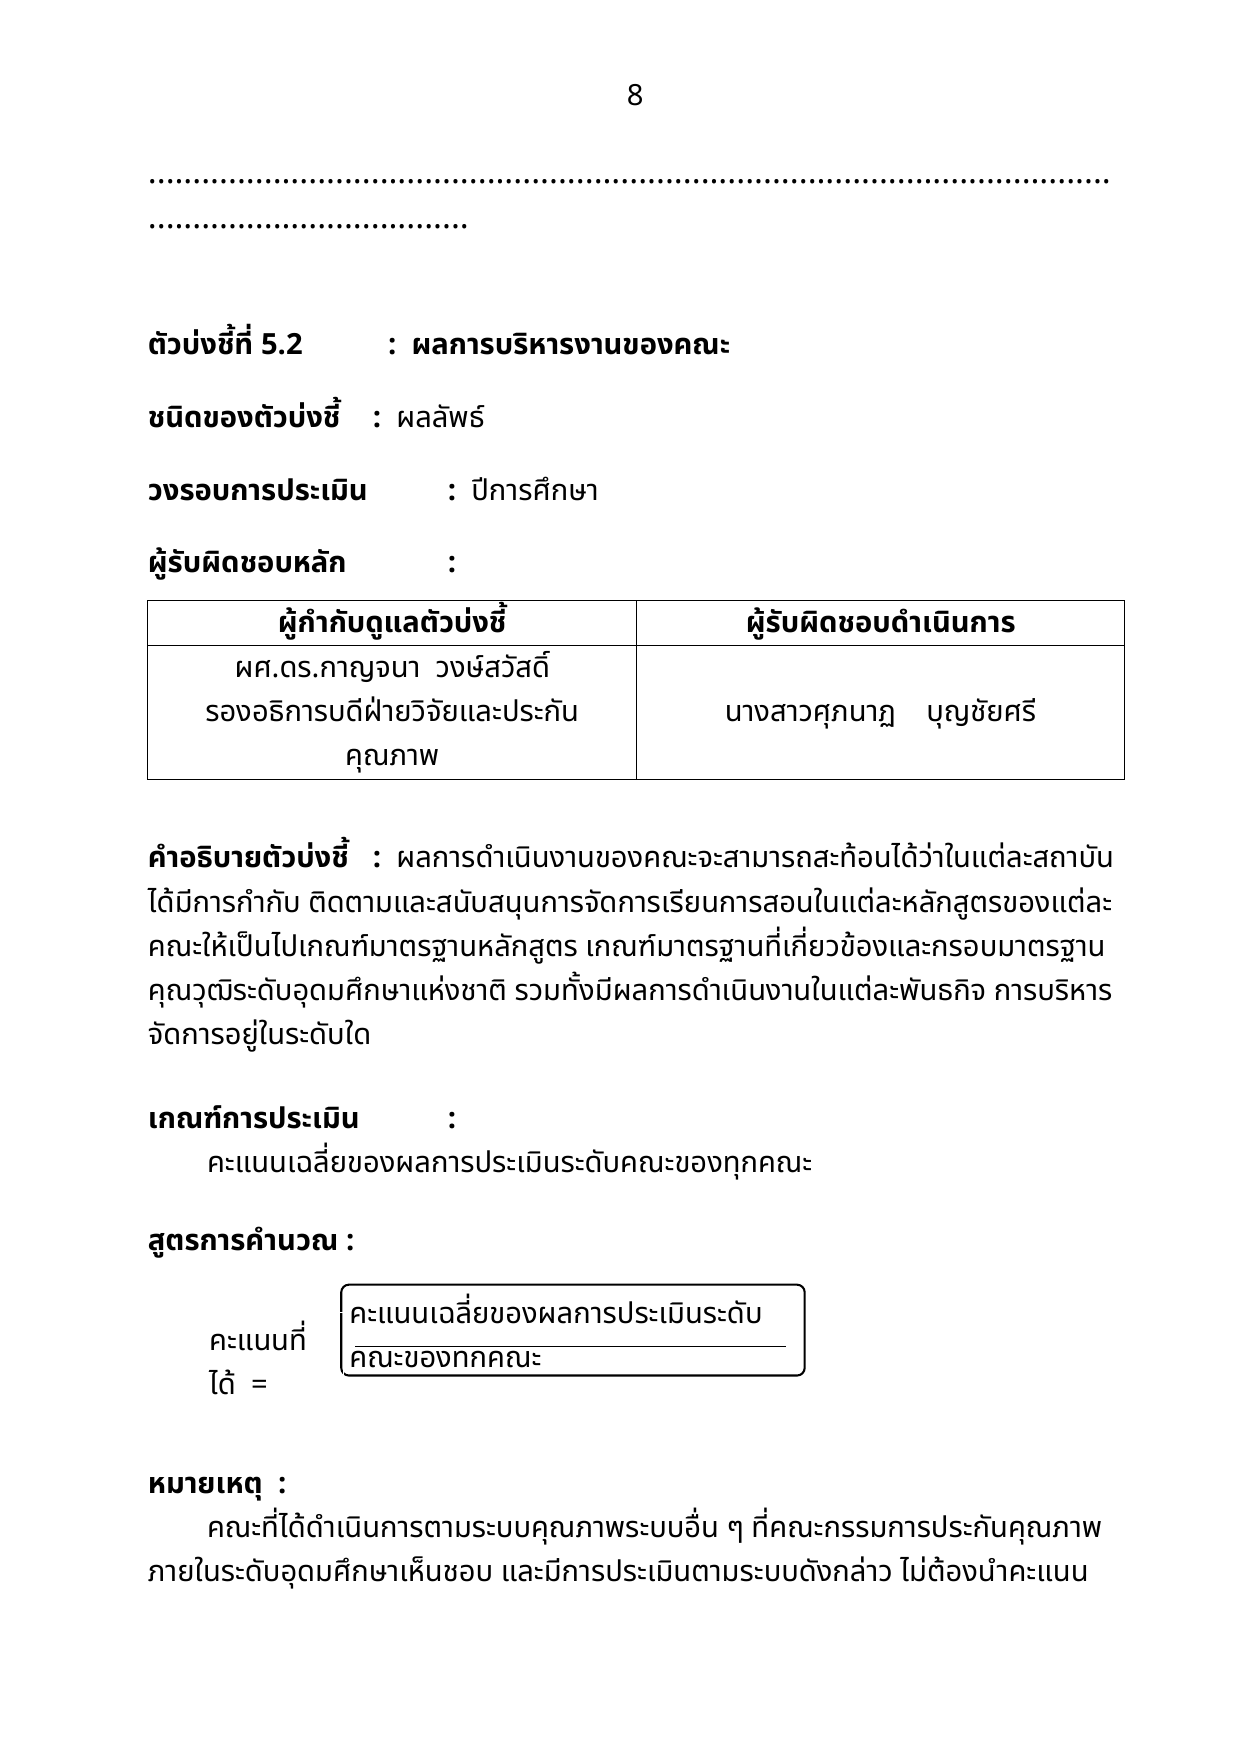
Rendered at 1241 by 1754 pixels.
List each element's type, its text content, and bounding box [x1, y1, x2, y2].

text ตัวบ่งชี้ที่ 5.2 : ผลการบริหารงานของคณะ [148, 324, 1122, 368]
table_header ผู้รับผิดชอบดำเนินการ [637, 601, 1124, 645]
text คะแนนเฉลี่ยของผลการประเมินระดับคณะของทุกคณะ [148, 1141, 1122, 1219]
text ชนิดของตัวบ่งชี้ : ผลลัพธ์ [148, 396, 1120, 441]
text หมายเหตุ : [148, 1462, 1122, 1506]
text คำอธิบายตัวบ่งชี้ : ผลการดำเนินงานของคณะจะสามารถสะท้อนได้ว่าในแต่ละสถาบันได้มีการกำกับ ติดตามและสนับสนุนการจัดการเรียนการสอนในแต่ละหลักสูตรของแต่ละคณะให้เป็นไปเกณฑ์มาตรฐานหลักสูตร เกณฑ์มาตรฐานที่เกี่ยวข้องและกรอบมาตรฐานคุณวุฒิระดับอุดมศึกษาแห่งชาติ รวมทั้งมีผลการดำเนินงานในแต่ละพันธกิจ การบริหารจัดการอยู่ในระดับใด [148, 837, 1122, 1057]
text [148, 1506, 1122, 1594]
text วงรอบการประเมิน : ปีการศึกษา [148, 469, 1120, 513]
text เกณฑ์การประเมิน : [148, 1097, 1122, 1141]
text ผู้รับผิดชอบหลัก : [148, 542, 1122, 586]
table_header ผู้กำกับดูแลตัวบ่งชี้ [148, 601, 636, 645]
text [148, 148, 1122, 284]
text สูตรการคำนวณ : [148, 1219, 1122, 1264]
table_cell นางสาวศุภนาฏ บุญชัยศรี [637, 646, 1124, 779]
table_cell ผศ.ดร.กาญจนา วงษ์สวัสดิ์ รองอธิการบดีฝ่ายวิจัยและประกันคุณภาพ [148, 646, 636, 779]
